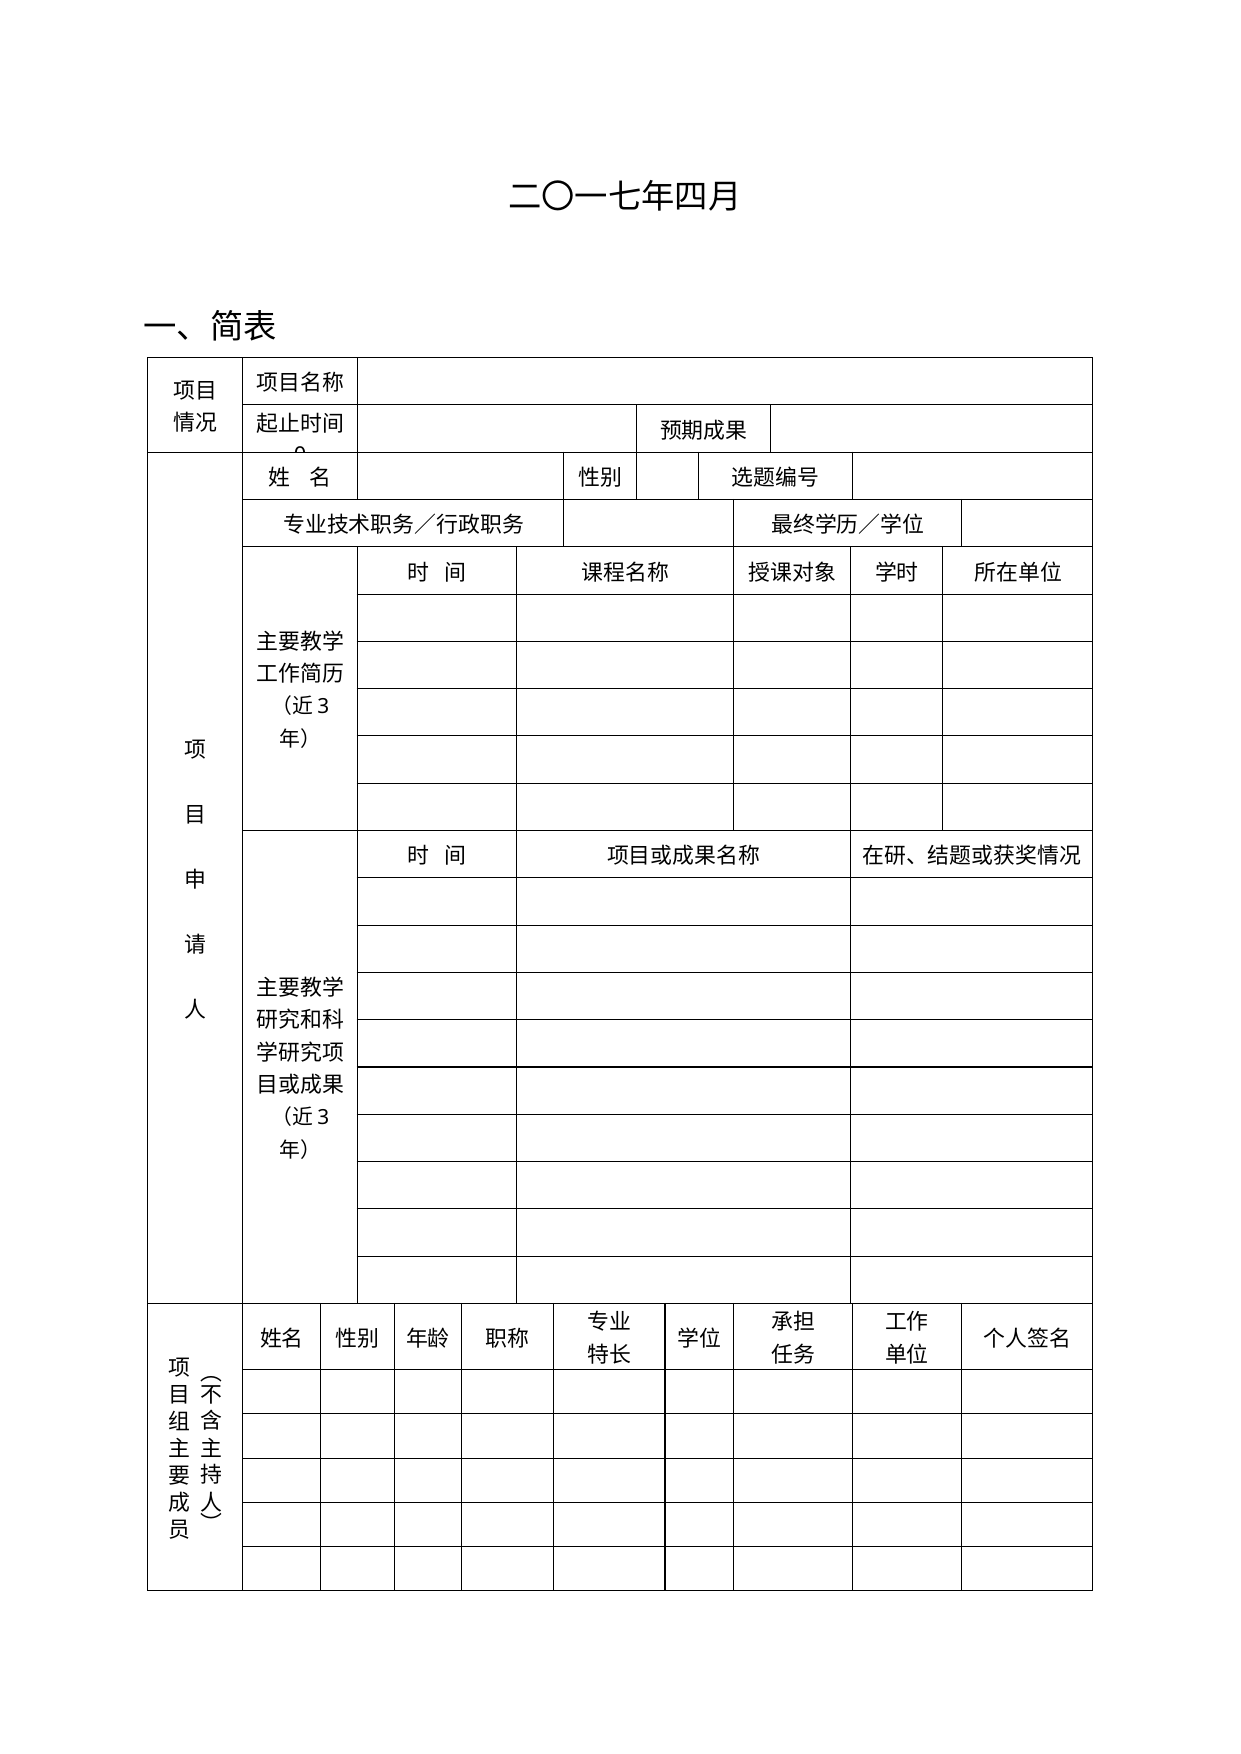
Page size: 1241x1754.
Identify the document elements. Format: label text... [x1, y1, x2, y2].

table_cell [734, 1370, 852, 1413]
table_cell [962, 1503, 1092, 1546]
table_cell 专业 特长 [554, 1304, 664, 1369]
table_cell [554, 1459, 664, 1502]
table_cell 专业技术职务／行政职务 [243, 500, 563, 546]
table_cell [395, 1459, 461, 1502]
table_cell 主要教学工作简历 （近3年） [243, 547, 357, 830]
table_cell [962, 1414, 1092, 1457]
table_cell [517, 1020, 850, 1066]
table_header 项目 情况 [148, 358, 242, 452]
table_cell 学时 [851, 547, 942, 593]
table_cell [358, 784, 516, 830]
table_cell 项目或成果名称 [517, 831, 850, 877]
table_cell [517, 926, 850, 972]
table_cell [734, 736, 850, 783]
table_cell [554, 1370, 664, 1413]
table_cell 年龄 [395, 1304, 461, 1369]
table_cell 起止时间0 [243, 405, 357, 452]
table_cell [358, 405, 636, 452]
table_cell 时 间 [358, 547, 516, 593]
table_cell [853, 1370, 961, 1413]
table_cell [962, 1459, 1092, 1502]
table_cell 授课对象 [734, 547, 850, 593]
table_cell [462, 1547, 553, 1590]
table_cell [462, 1414, 553, 1457]
table_cell [358, 1257, 516, 1303]
table_cell [517, 595, 733, 641]
table_cell [734, 784, 850, 830]
table_cell 所在单位 [943, 547, 1092, 593]
table_cell [666, 1459, 733, 1502]
table_cell [962, 1370, 1092, 1413]
table_cell [462, 1370, 553, 1413]
text 二〇一七年四月 [187, 162, 1053, 227]
table_cell [851, 973, 1092, 1019]
table_cell [554, 1414, 664, 1457]
table_cell [666, 1370, 733, 1413]
table_cell [666, 1414, 733, 1457]
table_cell [851, 878, 1092, 924]
table_cell [462, 1503, 553, 1546]
table_cell [243, 1547, 320, 1590]
table_cell [943, 736, 1092, 783]
table_cell [321, 1547, 394, 1590]
table_cell 学位 [666, 1304, 733, 1369]
table_cell [554, 1547, 664, 1590]
table_cell [358, 689, 516, 735]
table_cell [358, 1020, 516, 1066]
table_cell [243, 1503, 320, 1546]
table_cell [943, 784, 1092, 830]
table_cell [395, 1370, 461, 1413]
table_cell [851, 595, 942, 641]
table_cell 课程名称 [517, 547, 733, 593]
table_cell [517, 1209, 850, 1256]
table_cell [853, 1414, 961, 1457]
table_cell [851, 1209, 1092, 1256]
table_cell [666, 1547, 733, 1590]
table_cell [734, 642, 850, 688]
table_cell [321, 1370, 394, 1413]
table_cell [851, 1068, 1092, 1114]
table_cell [243, 1414, 320, 1457]
table_cell [517, 1162, 850, 1208]
table_cell [851, 926, 1092, 972]
table_cell 时 间 [358, 831, 516, 877]
table_cell 工作 单位 [853, 1304, 961, 1369]
table_cell [853, 453, 1092, 499]
table_cell [517, 1257, 850, 1303]
table_cell 性别 [564, 453, 636, 499]
table_cell [462, 1459, 553, 1502]
table_cell [358, 1068, 516, 1114]
table_cell [734, 689, 850, 735]
table_cell [243, 1459, 320, 1502]
table_cell [395, 1547, 461, 1590]
table_cell [517, 973, 850, 1019]
text 一、简表 [143, 292, 1053, 357]
table_cell [517, 878, 850, 924]
table_cell [517, 784, 733, 830]
table_cell [517, 736, 733, 783]
table_cell [734, 1459, 852, 1502]
table_cell 最终学历／学位 [734, 500, 961, 546]
table_cell [517, 1068, 850, 1114]
table_cell [358, 1209, 516, 1256]
table_cell [358, 595, 516, 641]
table_cell [851, 736, 942, 783]
table_cell [666, 1503, 733, 1546]
table_cell [321, 1503, 394, 1546]
table_cell 在研、结题或获奖情况 [851, 831, 1092, 877]
table_cell [853, 1503, 961, 1546]
table_cell 姓名 [243, 1304, 320, 1369]
table_cell 项 目 申 请 人 [148, 453, 242, 1303]
table_cell [517, 689, 733, 735]
table_cell [321, 1459, 394, 1502]
table_cell [962, 500, 1092, 546]
table_cell [395, 1503, 461, 1546]
table_cell [321, 1414, 394, 1457]
table_cell （不 含 主 持 人） 项 目 组 主 要 成 员 [148, 1304, 242, 1590]
table_cell [395, 1414, 461, 1457]
table_cell [851, 1020, 1092, 1066]
table_cell [358, 926, 516, 972]
table_cell 选题编号 [699, 453, 852, 499]
table_cell 职称 [462, 1304, 553, 1369]
table_cell [851, 1115, 1092, 1161]
table_cell [358, 1115, 516, 1161]
table_cell [517, 642, 733, 688]
table_cell 个人签名 [962, 1304, 1092, 1369]
table_cell [851, 689, 942, 735]
table_cell [564, 500, 733, 546]
table_cell [853, 1459, 961, 1502]
table_cell [358, 878, 516, 924]
table_cell [851, 784, 942, 830]
table_cell [734, 1547, 852, 1590]
table_cell [358, 736, 516, 783]
table_cell [851, 1162, 1092, 1208]
table_cell [851, 1257, 1092, 1303]
table_cell [734, 595, 850, 641]
table_cell [637, 453, 698, 499]
table_cell 主要教学研究和科学研究项目或成果 （近3年） [243, 831, 357, 1303]
table_header [358, 358, 1092, 404]
table_cell 承担 任务 [734, 1304, 852, 1369]
table_header 项目名称 [243, 358, 357, 404]
table_cell 姓 名 [243, 453, 357, 499]
table_cell [358, 973, 516, 1019]
table_cell [243, 1370, 320, 1413]
table_cell [943, 689, 1092, 735]
table_cell [358, 1162, 516, 1208]
table_cell [517, 1115, 850, 1161]
table_cell [771, 405, 1092, 452]
table_cell 预期成果 [637, 405, 770, 452]
table_cell 性别 [321, 1304, 394, 1369]
table_cell [734, 1503, 852, 1546]
table_cell [943, 595, 1092, 641]
table_cell [853, 1547, 961, 1590]
table_cell [851, 642, 942, 688]
table_cell [554, 1503, 664, 1546]
table_cell [962, 1547, 1092, 1590]
table_cell [734, 1414, 852, 1457]
table_cell [358, 453, 563, 499]
table_cell [943, 642, 1092, 688]
table_cell [358, 642, 516, 688]
